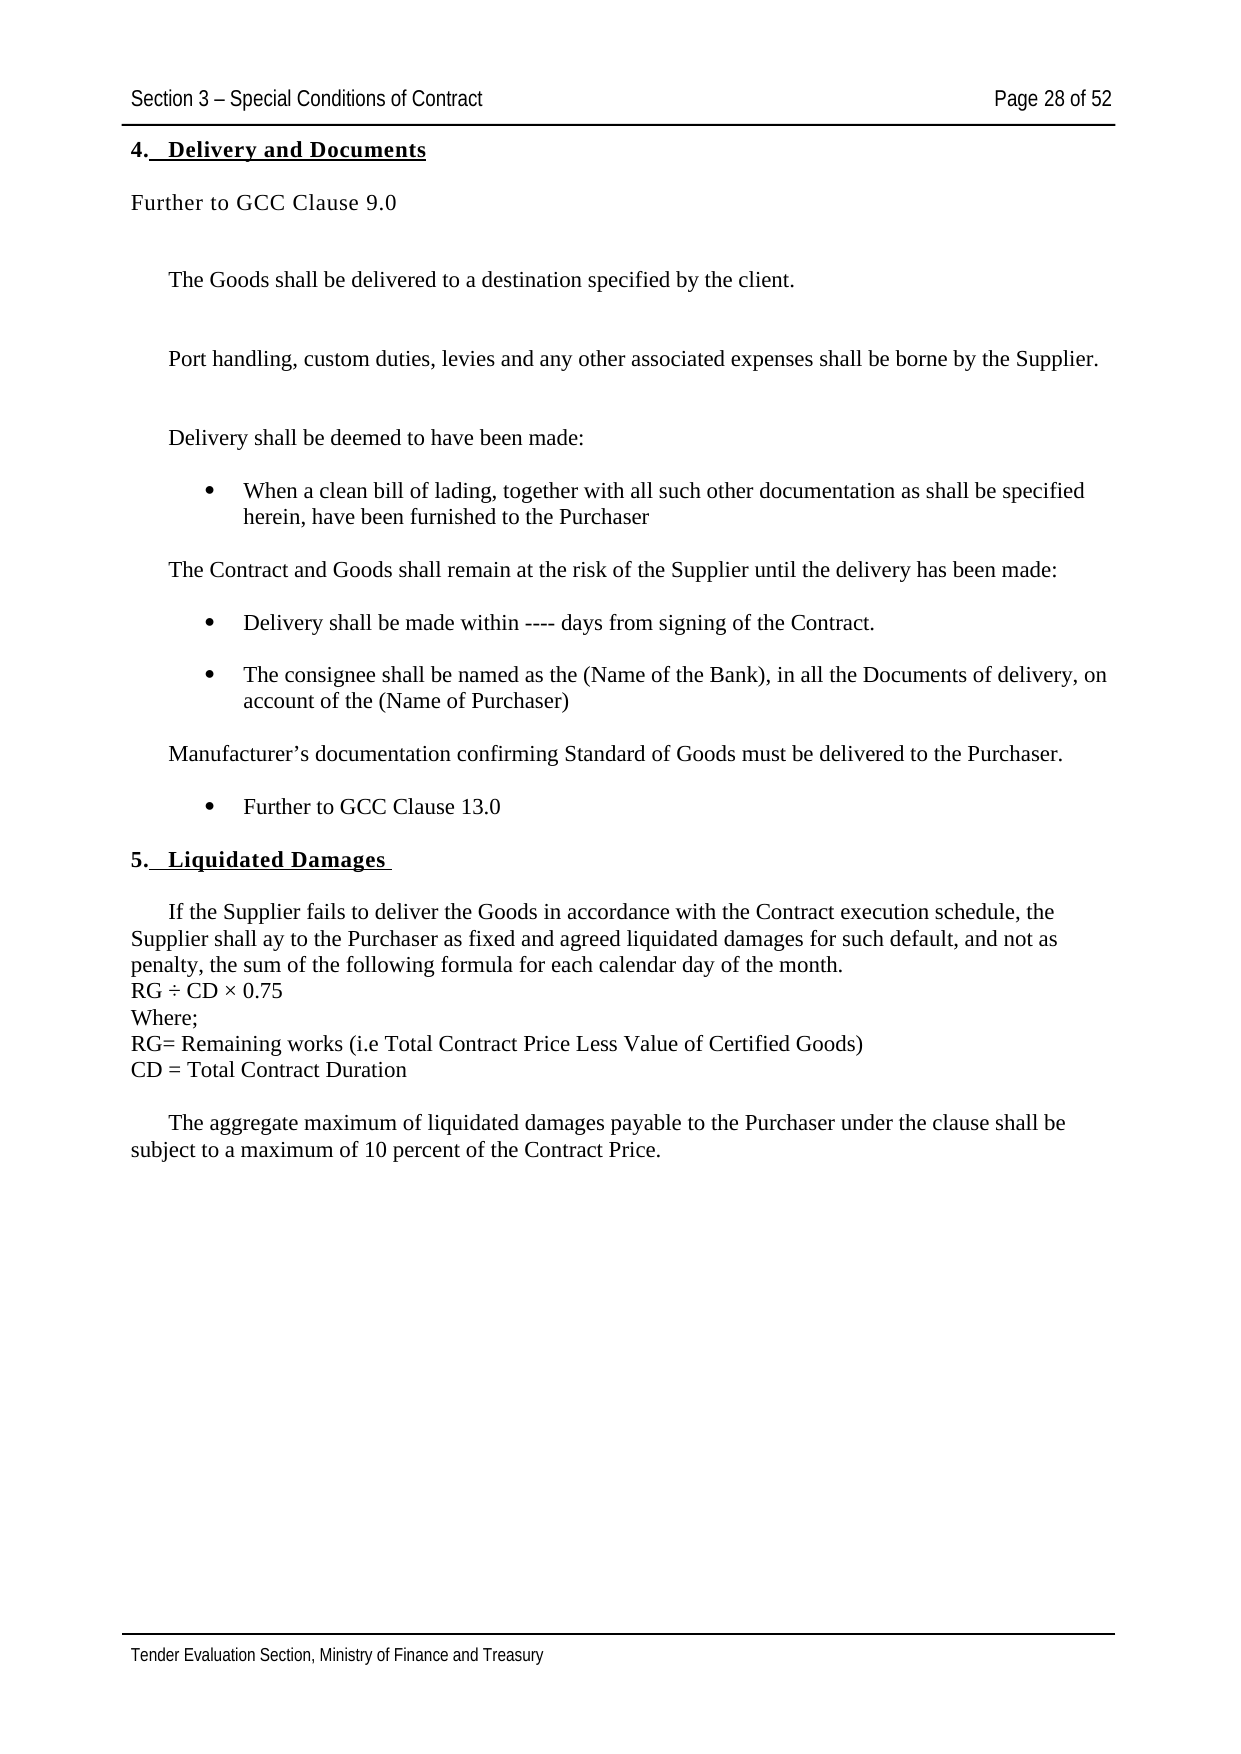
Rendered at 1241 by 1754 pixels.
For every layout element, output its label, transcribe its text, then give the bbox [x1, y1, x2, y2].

text Further to GCC Clause 9.0 [131, 189, 1122, 216]
text RG ÷ CD × 0.75 [131, 977, 1122, 1004]
text RG= Remaining works (i.e Total Contract Price Less Value of Certified Goods) [131, 1030, 1122, 1057]
list The aggregate maximum of liquidated damages payable to the Purchaser under the clause shall be subject to a maximum of 10 percent of the Contract Price. [131, 1109, 1122, 1162]
list Delivery and Documents [131, 136, 1122, 163]
list When a clean bill of lading, together with all such other documentation as shall be specified herein, have been furnished to the Purchaser [206, 477, 1122, 529]
text Where; [131, 1004, 1122, 1030]
list The consignee shall be named as the (Name of the Bank), in all the Documents of delivery, on account of the (Name of Purchaser) [206, 661, 1122, 714]
list Manufacturer’s documentation confirming Standard of Goods must be delivered to the Purchaser. [131, 740, 1122, 767]
list Delivery shall be made within ---- days from signing of the Contract. [206, 608, 1122, 635]
text CD = Total Contract Duration [131, 1057, 1122, 1083]
list The Contract and Goods shall remain at the risk of the Supplier until the delivery has been made: [131, 556, 1122, 582]
list If the Supplier fails to deliver the Goods in accordance with the Contract execution schedule, the Supplier shall ay to the Purchaser as fixed and agreed liquidated damages for such default, and not as penalty, the sum of the following formula for each calendar day of the month. [131, 898, 1122, 977]
list Liquidated Damages [131, 846, 1122, 872]
list Port handling, custom duties, levies and any other associated expenses shall be borne by the Supplier. [131, 345, 1122, 371]
list Delivery shall be deemed to have been made: [131, 424, 1122, 450]
list The Goods shall be delivered to a destination specified by the client. [131, 266, 1122, 292]
list Further to GCC Clause 13.0 [206, 793, 1122, 819]
